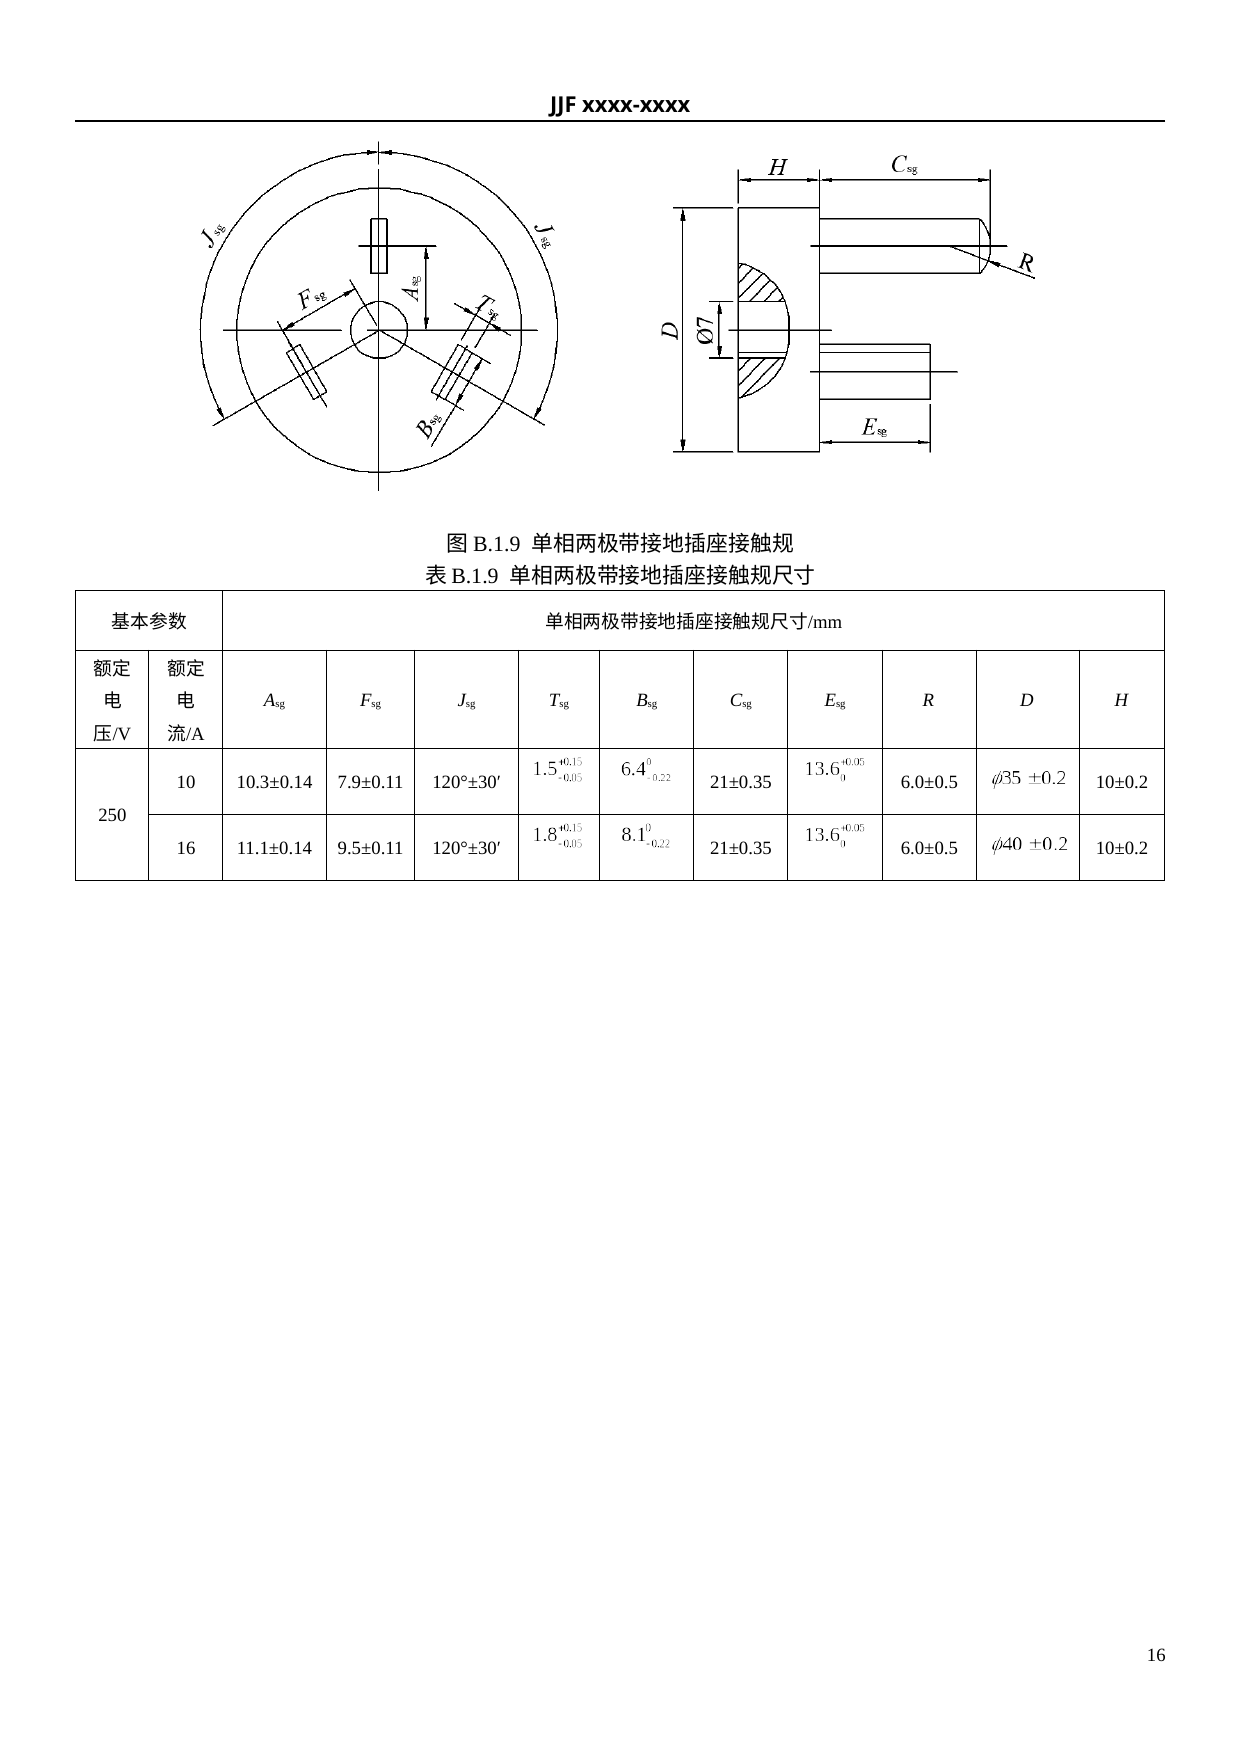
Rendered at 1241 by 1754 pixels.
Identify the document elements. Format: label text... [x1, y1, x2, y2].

text 图B.1.9 单相两极带接地插座接触规 [75, 525, 1165, 558]
table_header 单相两极带接地插座接触规尺寸/mm [223, 591, 1164, 649]
table_cell Esg [788, 651, 882, 748]
table_cell 10±0.2 [1080, 815, 1164, 880]
table_cell [788, 749, 882, 814]
text 表B.1.9 单相两极带接地插座接触规尺寸 [75, 558, 1165, 590]
table_cell 6.0±0.5 [883, 815, 976, 880]
table_cell 6.0±0.5 [883, 749, 976, 814]
table_cell [600, 749, 693, 814]
table_cell Fsg [327, 651, 414, 748]
table_cell 120°±30′ [415, 815, 518, 880]
table_cell Csg [694, 651, 787, 748]
table_cell Bsg [600, 651, 693, 748]
table_cell 10±0.2 [1080, 749, 1164, 814]
table_cell [788, 815, 882, 880]
table_cell 21±0.35 [694, 815, 787, 880]
table_cell [600, 815, 693, 880]
table_cell 7.9±0.11 [327, 749, 414, 814]
table_cell 额定电压/V [76, 651, 148, 748]
table_cell Tsg [519, 651, 599, 748]
picture [187, 135, 1053, 501]
table_cell 16 [149, 815, 222, 880]
table_cell 250 [76, 749, 148, 880]
table_cell [519, 749, 599, 814]
table_cell Jsg [415, 651, 518, 748]
table_cell 120°±30′ [415, 749, 518, 814]
table_cell R [883, 651, 976, 748]
table_cell [977, 815, 1079, 880]
table_cell 10.3±0.14 [223, 749, 326, 814]
table_cell Asg [223, 651, 326, 748]
table_cell D [977, 651, 1079, 748]
table_cell 10 [149, 749, 222, 814]
table_cell [977, 749, 1079, 814]
table_cell 额定电流/A [149, 651, 222, 748]
table_cell 21±0.35 [694, 749, 787, 814]
table_cell 11.1±0.14 [223, 815, 326, 880]
table_cell H [1080, 651, 1164, 748]
table_header 基本参数 [76, 591, 222, 649]
table_cell 9.5±0.11 [327, 815, 414, 880]
table_cell [519, 815, 599, 880]
